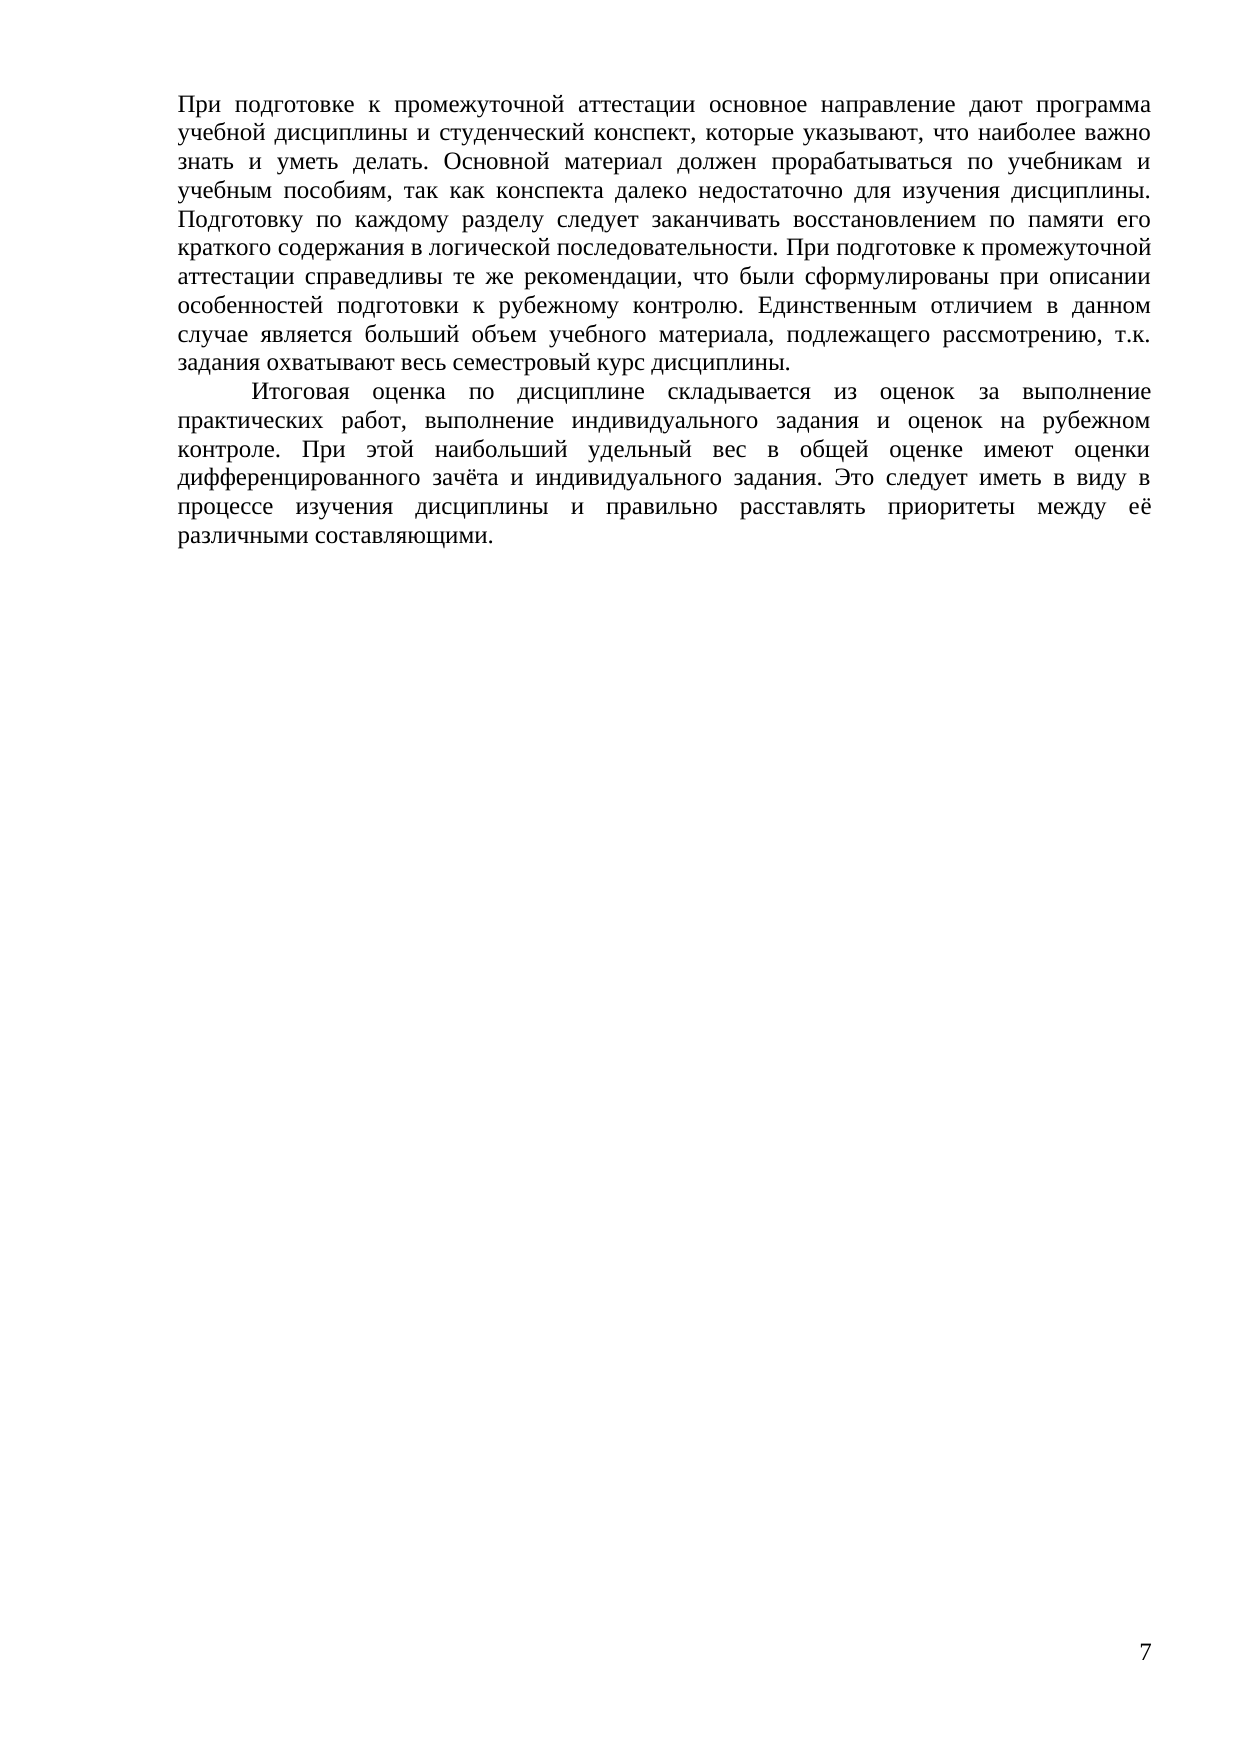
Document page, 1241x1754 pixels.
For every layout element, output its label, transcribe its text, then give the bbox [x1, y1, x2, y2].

text Итоговая оценка по дисциплине складывается из оценок за выполнение практических работ, выполнение индивидуального задания и оценок на рубежном контроле. При этой наибольший удельный вес в общей оценке имеют оценки дифференцированного зачёта и индивидуального задания. Это следует иметь в виду в процессе изучения дисциплины и правильно расставлять приоритеты между её различными составляющими. [177, 376, 1152, 549]
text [177, 89, 1152, 376]
